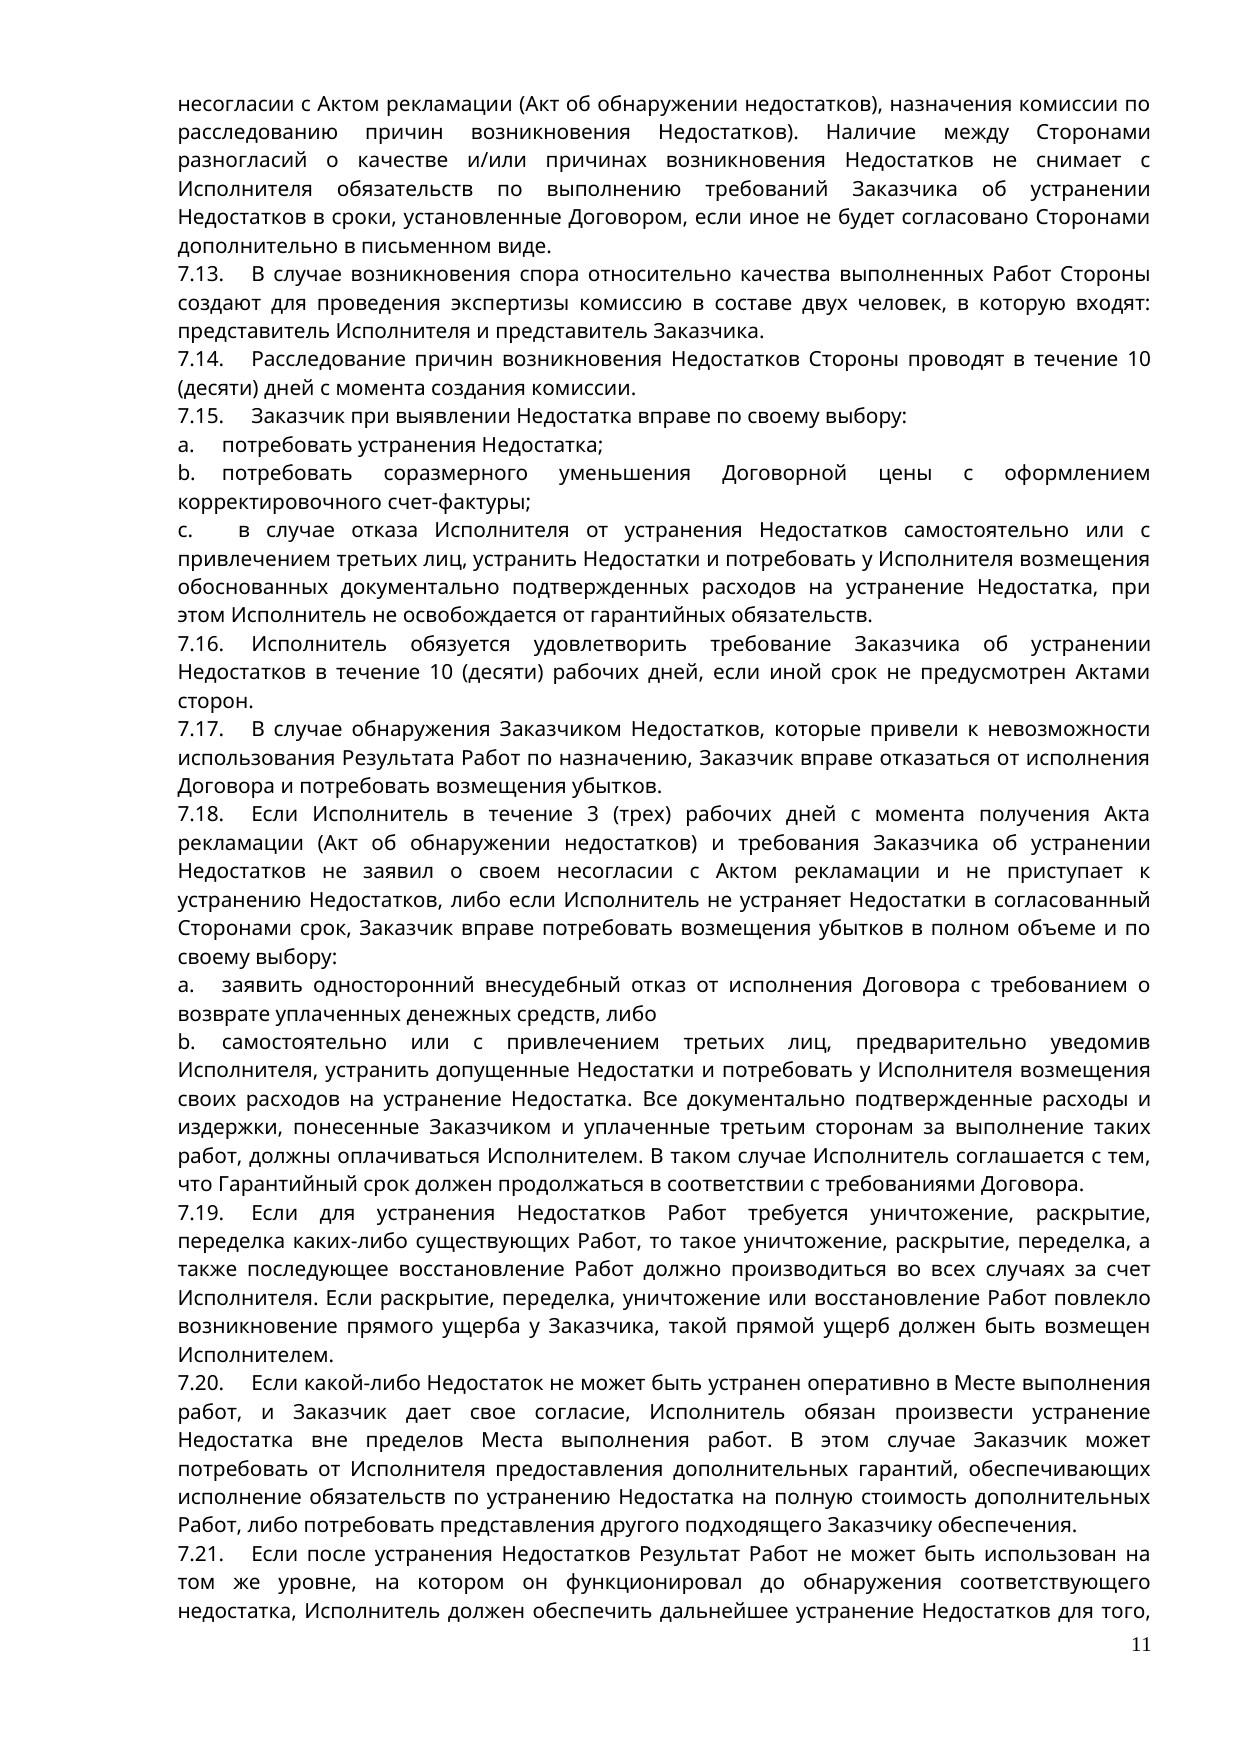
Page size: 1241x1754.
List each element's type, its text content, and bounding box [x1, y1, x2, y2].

list потребовать устранения Недостатка; [177, 430, 1152, 458]
list самостоятельно или с привлечением третьих лиц, предварительно уведомив Исполнителя, устранить допущенные Недостатки и потребовать у Исполнителя возмещения своих расходов на устранение Недостатка. Все документально подтвержденные расходы и издержки, понесенные Заказчиком и уплаченные третьим сторонам за выполнение таких работ, должны оплачиваться Исполнителем. В таком случае Исполнитель соглашается с тем, что Гарантийный срок должен продолжаться в соответствии с требованиями Договора. [177, 1027, 1152, 1198]
list Если Исполнитель в течение 3 (трех) рабочих дней с момента получения Акта рекламации (Акт об обнаружении недостатков) и требования Заказчика об устранении Недостатков не заявил о своем несогласии с Актом рекламации и не приступает к устранению Недостатков, либо если Исполнитель не устраняет Недостатки в согласованный Сторонами срок, Заказчик вправе потребовать возмещения убытков в полном объеме и по своему выбору: [177, 799, 1152, 970]
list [177, 89, 1152, 259]
list заявить односторонний внесудебный отказ от исполнения Договора с требованием о возврате уплаченных денежных средств, либо [177, 970, 1152, 1027]
list Если какой-либо Недостаток не может быть устранен оперативно в Месте выполнения работ, и Заказчик дает свое согласие, Исполнитель обязан произвести устранение Недостатка вне пределов Места выполнения работ. В этом случае Заказчик может потребовать от Исполнителя предоставления дополнительных гарантий, обеспечивающих исполнение обязательств по устранению Недостатка на полную стоимость дополнительных Работ, либо потребовать представления другого подходящего Заказчику обеспечения. [177, 1368, 1152, 1539]
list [177, 1539, 1152, 1624]
list Если для устранения Недостатков Работ требуется уничтожение, раскрытие, переделка каких-либо существующих Работ, то такое уничтожение, раскрытие, переделка, а также последующее восстановление Работ должно производиться во всех случаях за счет Исполнителя. Если раскрытие, переделка, уничтожение или восстановление Работ повлекло возникновение прямого ущерба у Заказчика, такой прямой ущерб должен быть возмещен Исполнителем. [177, 1198, 1152, 1368]
list В случае обнаружения Заказчиком Недостатков, которые привели к невозможности использования Результата Работ по назначению, Заказчик вправе отказаться от исполнения Договора и потребовать возмещения убытков. [177, 714, 1152, 799]
list Заказчик при выявлении Недостатка вправе по своему выбору: [177, 401, 1152, 430]
list Расследование причин возникновения Недостатков Стороны проводят в течение 10 (десяти) дней с момента создания комиссии. [177, 344, 1152, 401]
list Исполнитель обязуется удовлетворить требование Заказчика об устранении Недостатков в течение 10 (десяти) рабочих дней, если иной срок не предусмотрен Актами сторон. [177, 629, 1152, 714]
list потребовать соразмерного уменьшения Договорной цены с оформлением корректировочного счет-фактуры; [177, 458, 1152, 515]
list в случае отказа Исполнителя от устранения Недостатков самостоятельно или с привлечением третьих лиц, устранить Недостатки и потребовать у Исполнителя возмещения обоснованных документально подтвержденных расходов на устранение Недостатка, при этом Исполнитель не освобождается от гарантийных обязательств. [177, 515, 1152, 629]
list В случае возникновения спора относительно качества выполненных Работ Стороны создают для проведения экспертизы комиссию в составе двух человек, в которую входят: представитель Исполнителя и представитель Заказчика. [177, 259, 1152, 344]
